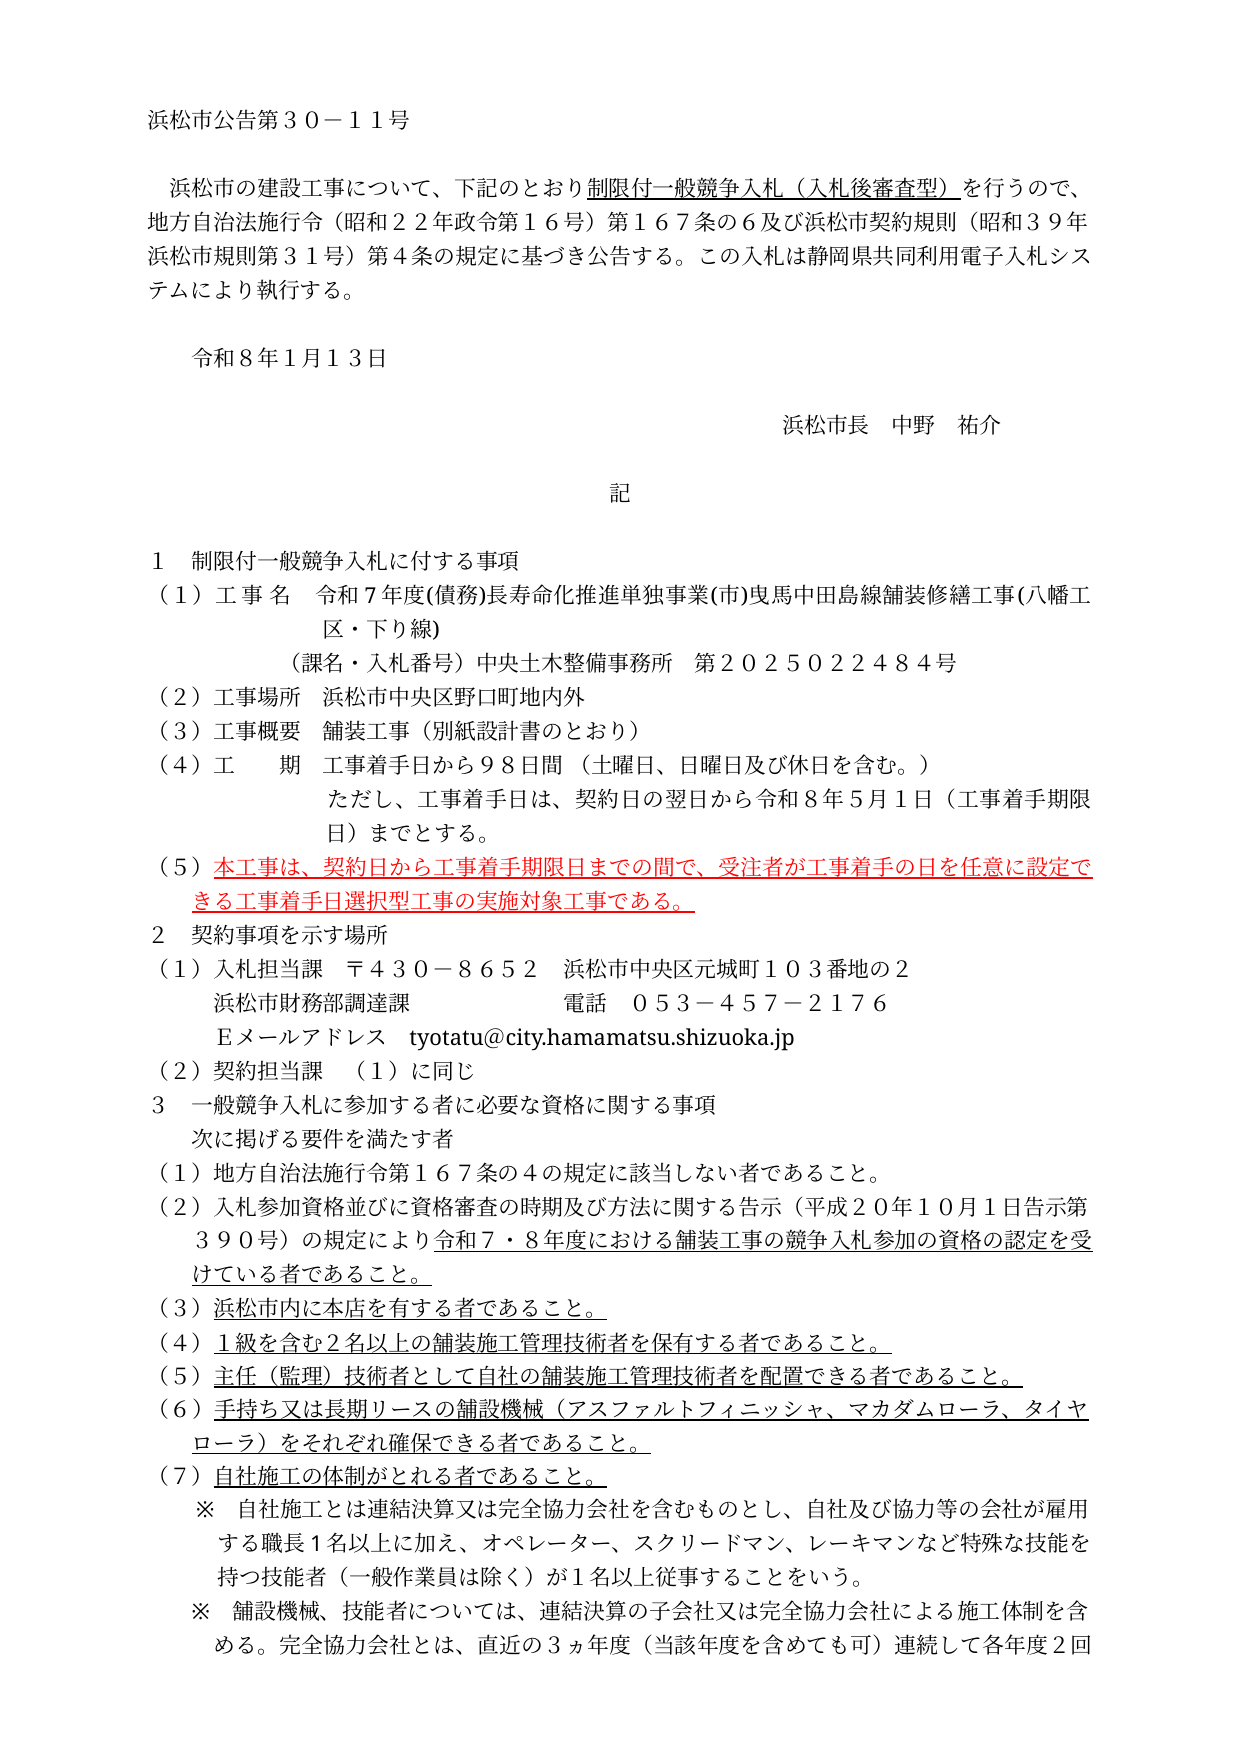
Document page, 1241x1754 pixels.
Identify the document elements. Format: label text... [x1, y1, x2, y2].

text ※ 自社施工とは連結決算又は完全協力会社を含むものとし、自社及び協力等の会社が雇用する職長1名以上に加え、オペレーター、スクリードマン、レーキマンなど特殊な技能を持つ技能者（一般作業員は除く）が１名以上従事することをいう。 [196, 1491, 1092, 1593]
text 次に掲げる要件を満たす者 [148, 1121, 1092, 1154]
text 浜松市公告第３０－１１号 [148, 102, 1092, 136]
text （５）本工事は、契約日から工事着手期限日までの間で、受注者が工事着手の日を任意に設定できる工事着手日選択型工事の実施対象工事である。 [148, 849, 1092, 917]
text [191, 1593, 1092, 1661]
text 記 [148, 475, 1092, 509]
text Ｅメールアドレス tyotatu＠city.hamamatsu.shizuoka.jp [148, 1019, 1092, 1053]
text ただし、工事着手日は、契約日の翌日から令和８年５月１日（工事着手期限日）までとする。 [148, 781, 1092, 849]
text （４）工 期 工事着手日から９８日間 （土曜日、日曜日及び休日を含む。） [148, 747, 1092, 781]
text （４）１級を含む２名以上の舗装施工管理技術者を保有する者であること。 [148, 1324, 1092, 1358]
text ２ 契約事項を示す場所 [148, 917, 1092, 951]
text （課名・入札番号）中央土木整備事務所 第２０２５０２２４８４号 [148, 645, 1092, 679]
text （１）入札担当課 〒４３０－８６５２ 浜松市中央区元城町１０３番地の２ [148, 951, 1092, 985]
text 浜松市財務部調達課 電話 ０５３－４５７－２１７６ [148, 985, 1092, 1019]
text （３）浜松市内に本店を有する者であること。 [148, 1290, 1092, 1324]
text （３）工事概要 舗装工事（別紙設計書のとおり） [148, 713, 1092, 747]
text 令和８年１月１３日 [148, 339, 1092, 373]
text ３ 一般競争入札に参加する者に必要な資格に関する事項 [148, 1087, 1092, 1121]
text （１）工事名 令和7年度(債務)長寿命化推進単独事業(市)曳馬中田島線舗装修繕工事(八幡工区・下り線) [148, 577, 1092, 645]
text （６）手持ち又は長期リースの舗設機械（アスファルトフィニッシャ、マカダムローラ、タイヤローラ）をそれぞれ確保できる者であること。 [148, 1391, 1092, 1458]
text （７）自社施工の体制がとれる者であること。 [148, 1458, 1092, 1491]
text 浜松市長 中野 祐介 [148, 407, 1092, 441]
text （１）地方自治法施行令第１６７条の４の規定に該当しない者であること。 [148, 1154, 1092, 1188]
text １ 制限付一般競争入札に付する事項 [148, 543, 1092, 577]
text 浜松市の建設工事について、下記のとおり制限付一般競争入札（入札後審査型）を行うので、地方自治法施行令（昭和２２年政令第１６号）第１６７条の６及び浜松市契約規則（昭和３９年浜松市規則第３１号）第４条の規定に基づき公告する。この入札は静岡県共同利用電子入札システムにより執行する。 [148, 170, 1092, 306]
text （２）工事場所 浜松市中央区野口町地内外 [148, 679, 1092, 713]
text （５）主任（監理）技術者として自社の舗装施工管理技術者を配置できる者であること。 [148, 1358, 1092, 1391]
text （２）契約担当課 （１）に同じ [148, 1053, 1092, 1087]
text （２）入札参加資格並びに資格審査の時期及び方法に関する告示（平成２０年１０月１日告示第３９０号）の規定により令和７・８年度における舗装工事の競争入札参加の資格の認定を受けている者であること。 [148, 1188, 1092, 1290]
